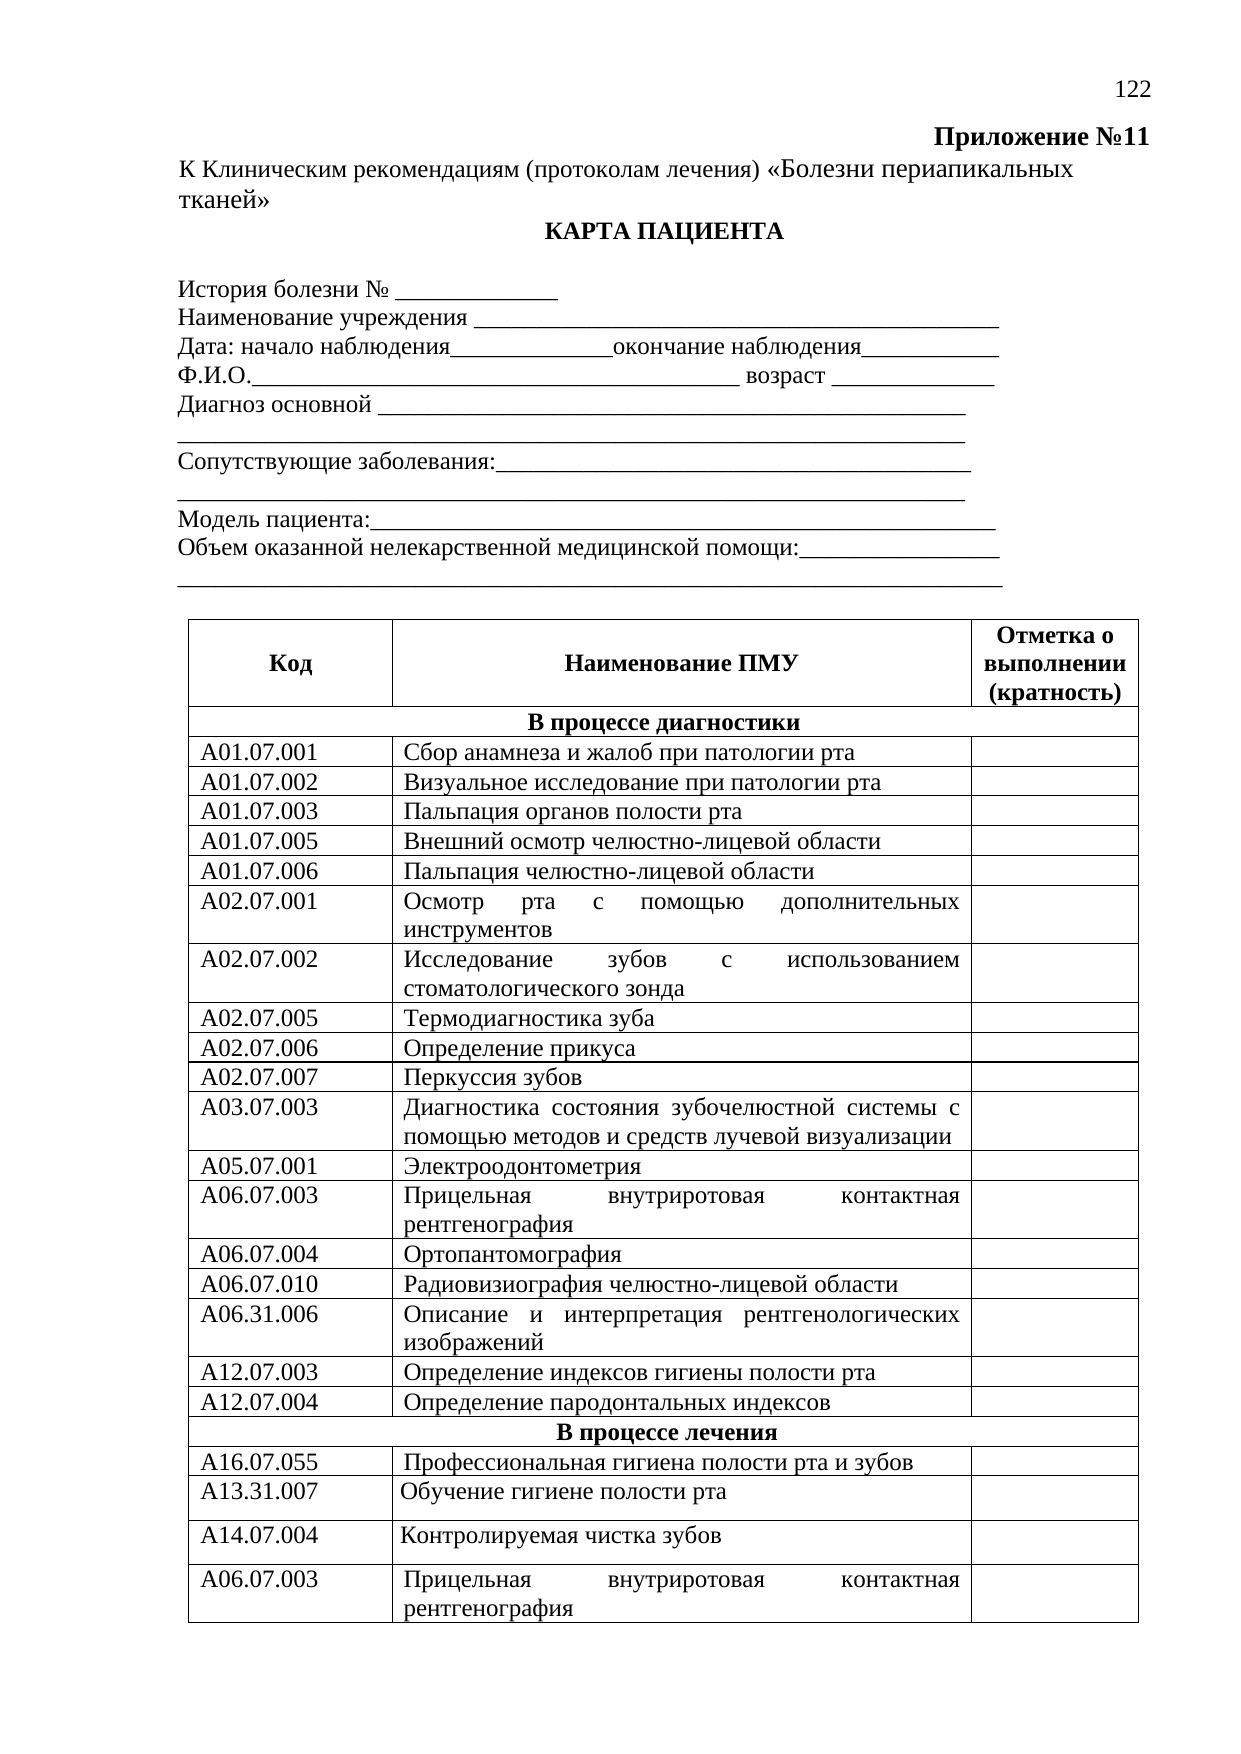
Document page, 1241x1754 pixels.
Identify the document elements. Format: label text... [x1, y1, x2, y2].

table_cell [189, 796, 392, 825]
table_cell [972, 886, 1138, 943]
text История болезни № _____________ [177, 274, 1152, 302]
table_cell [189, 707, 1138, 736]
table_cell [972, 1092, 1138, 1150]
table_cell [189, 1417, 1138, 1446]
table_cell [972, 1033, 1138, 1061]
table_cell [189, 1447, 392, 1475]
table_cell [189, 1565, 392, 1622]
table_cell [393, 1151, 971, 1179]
text _______________________________________________________________ [177, 417, 1152, 446]
subtitle К Клиническим рекомендациям (протоколам лечения) «Болезни периапикальных тканей» [179, 152, 1150, 215]
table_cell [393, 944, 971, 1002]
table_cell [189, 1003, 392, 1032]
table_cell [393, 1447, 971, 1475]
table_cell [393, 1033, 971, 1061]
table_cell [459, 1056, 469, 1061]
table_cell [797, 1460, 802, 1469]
text Модель пациента:__________________________________________________ [177, 504, 1152, 532]
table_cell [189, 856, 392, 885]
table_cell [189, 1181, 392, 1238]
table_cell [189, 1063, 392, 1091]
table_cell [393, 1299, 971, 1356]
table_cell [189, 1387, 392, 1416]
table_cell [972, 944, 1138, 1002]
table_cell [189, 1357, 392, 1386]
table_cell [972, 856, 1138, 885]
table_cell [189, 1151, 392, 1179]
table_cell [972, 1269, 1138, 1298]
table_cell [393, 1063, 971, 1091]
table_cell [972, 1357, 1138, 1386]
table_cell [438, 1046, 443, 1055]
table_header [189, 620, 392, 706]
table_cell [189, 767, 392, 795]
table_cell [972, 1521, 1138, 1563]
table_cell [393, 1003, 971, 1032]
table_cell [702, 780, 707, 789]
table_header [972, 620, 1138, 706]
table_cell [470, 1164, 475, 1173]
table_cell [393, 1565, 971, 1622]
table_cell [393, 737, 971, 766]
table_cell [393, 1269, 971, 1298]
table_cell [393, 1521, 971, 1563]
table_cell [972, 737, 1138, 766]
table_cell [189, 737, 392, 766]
text Сопутствующие заболевания:______________________________________ [177, 446, 1152, 475]
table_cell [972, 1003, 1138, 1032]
text КАРТА ПАЦИЕНТА [177, 216, 1152, 245]
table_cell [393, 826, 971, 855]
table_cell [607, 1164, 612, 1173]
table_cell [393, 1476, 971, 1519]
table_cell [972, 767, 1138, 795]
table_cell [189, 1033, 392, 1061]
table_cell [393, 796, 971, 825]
text __________________________________________________________________ [177, 561, 1152, 590]
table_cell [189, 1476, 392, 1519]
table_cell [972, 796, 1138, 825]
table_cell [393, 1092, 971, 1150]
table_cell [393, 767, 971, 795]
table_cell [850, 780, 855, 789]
text Дата: начало наблюдения_____________окончание наблюдения___________ [177, 331, 1152, 360]
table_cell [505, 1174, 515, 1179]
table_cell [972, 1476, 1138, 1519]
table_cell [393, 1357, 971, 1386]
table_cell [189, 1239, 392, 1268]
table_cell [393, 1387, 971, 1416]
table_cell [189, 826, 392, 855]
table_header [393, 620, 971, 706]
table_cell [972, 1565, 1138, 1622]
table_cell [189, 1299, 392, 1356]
text Ф.И.О._______________________________________ возраст _____________ [177, 360, 1152, 389]
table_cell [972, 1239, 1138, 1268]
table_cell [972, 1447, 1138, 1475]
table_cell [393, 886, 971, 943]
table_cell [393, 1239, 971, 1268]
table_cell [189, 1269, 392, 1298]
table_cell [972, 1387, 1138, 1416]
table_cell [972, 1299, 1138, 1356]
text Диагноз основной _______________________________________________ [177, 389, 1152, 417]
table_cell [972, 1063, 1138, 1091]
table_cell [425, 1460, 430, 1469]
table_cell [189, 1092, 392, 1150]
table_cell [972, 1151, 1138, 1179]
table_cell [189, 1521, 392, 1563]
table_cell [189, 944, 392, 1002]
text _______________________________________________________________ [177, 475, 1152, 504]
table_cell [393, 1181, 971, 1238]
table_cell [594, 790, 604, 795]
subtitle Приложение №11 [179, 120, 1150, 151]
text Объем оказанной нелекарственной медицинской помощи:________________ [177, 532, 1152, 561]
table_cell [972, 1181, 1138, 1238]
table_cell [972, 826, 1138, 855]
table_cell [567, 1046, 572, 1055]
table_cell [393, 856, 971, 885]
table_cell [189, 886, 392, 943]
text Наименование учреждения __________________________________________ [177, 302, 1152, 331]
